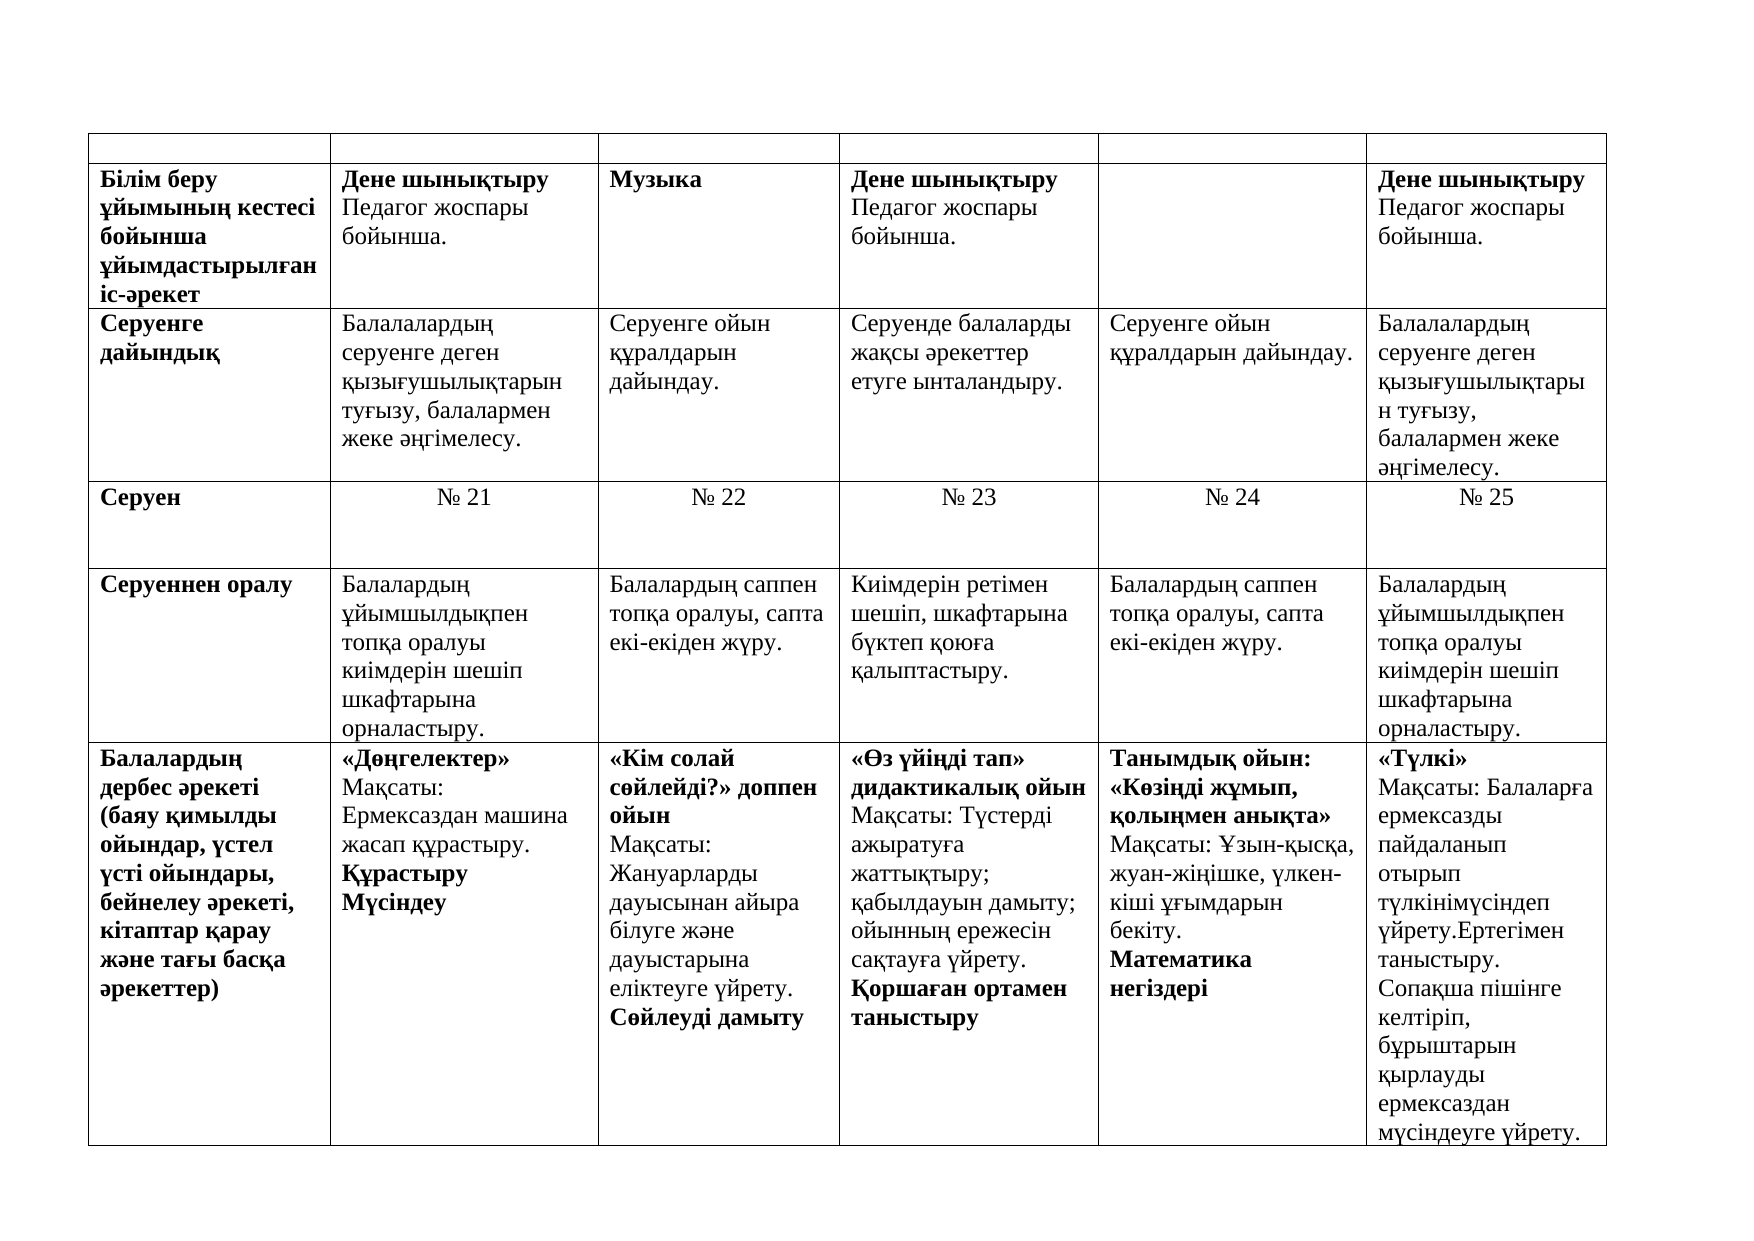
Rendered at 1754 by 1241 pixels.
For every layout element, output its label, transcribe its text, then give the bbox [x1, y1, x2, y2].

table_cell № 21 [331, 482, 598, 568]
table_cell № 24 [1099, 482, 1366, 568]
table_cell Серуенге дайындық [89, 309, 330, 481]
table_cell [1099, 164, 1366, 307]
table_cell Балалардың саппен топқа оралуы, сапта екі-екіден жүру. [1099, 569, 1366, 742]
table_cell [1367, 134, 1606, 163]
table_cell № 22 [599, 482, 839, 568]
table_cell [840, 743, 1098, 1145]
table_cell Серуенде балаларды жақсы әрекеттер етуге ынталандыру. [840, 309, 1098, 481]
table_cell Балалардың ұйымшылдықпен топқа оралуы киімдерін шешіп шкафтарына орналастыру. [1367, 569, 1606, 742]
table_cell Дене шынықтыру Педагог жоспары бойынша. [840, 164, 1098, 307]
table_cell Серуенге ойын құралдарын дайындау. [1099, 309, 1366, 481]
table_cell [331, 134, 598, 163]
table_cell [1099, 743, 1366, 1145]
table_cell Серуен [89, 482, 330, 568]
table_cell Киімдерін ретімен шешіп, шкафтарына бүктеп қоюға қалыптастыру. [840, 569, 1098, 742]
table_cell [599, 743, 839, 1145]
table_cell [840, 134, 1098, 163]
table_cell Балалардың ұйымшылдықпен топқа оралуы киімдерін шешіп шкафтарына орналастыру. [331, 569, 598, 742]
table_cell № 25 [1367, 482, 1606, 568]
table_cell № 23 [840, 482, 1098, 568]
table_cell Білім беру ұйымының кестесі бойынша ұйымдастырылған іс-әрекет [89, 164, 330, 307]
table_cell Серуенге ойын құралдарын дайындау. [599, 309, 839, 481]
table_cell Балалалардың серуенге деген қызығушылықтарын туғызу, балалармен жеке әңгімелесу. [331, 309, 598, 481]
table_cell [1367, 743, 1606, 1145]
table_cell Дене шынықтыру Педагог жоспары бойынша. [1367, 164, 1606, 307]
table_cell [89, 743, 330, 1145]
table_cell Балалалардың серуенге деген қызығушылықтарын туғызу, балалармен жеке әңгімелесу. [1367, 309, 1606, 481]
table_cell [89, 134, 330, 163]
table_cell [331, 743, 598, 1145]
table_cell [599, 134, 839, 163]
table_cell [1099, 134, 1366, 163]
table_cell Балалардың саппен топқа оралуы, сапта екі-екіден жүру. [599, 569, 839, 742]
table_cell Музыка [599, 164, 839, 307]
table_cell Дене шынықтыру Педагог жоспары бойынша. [331, 164, 598, 307]
table_cell Серуеннен оралу [89, 569, 330, 742]
